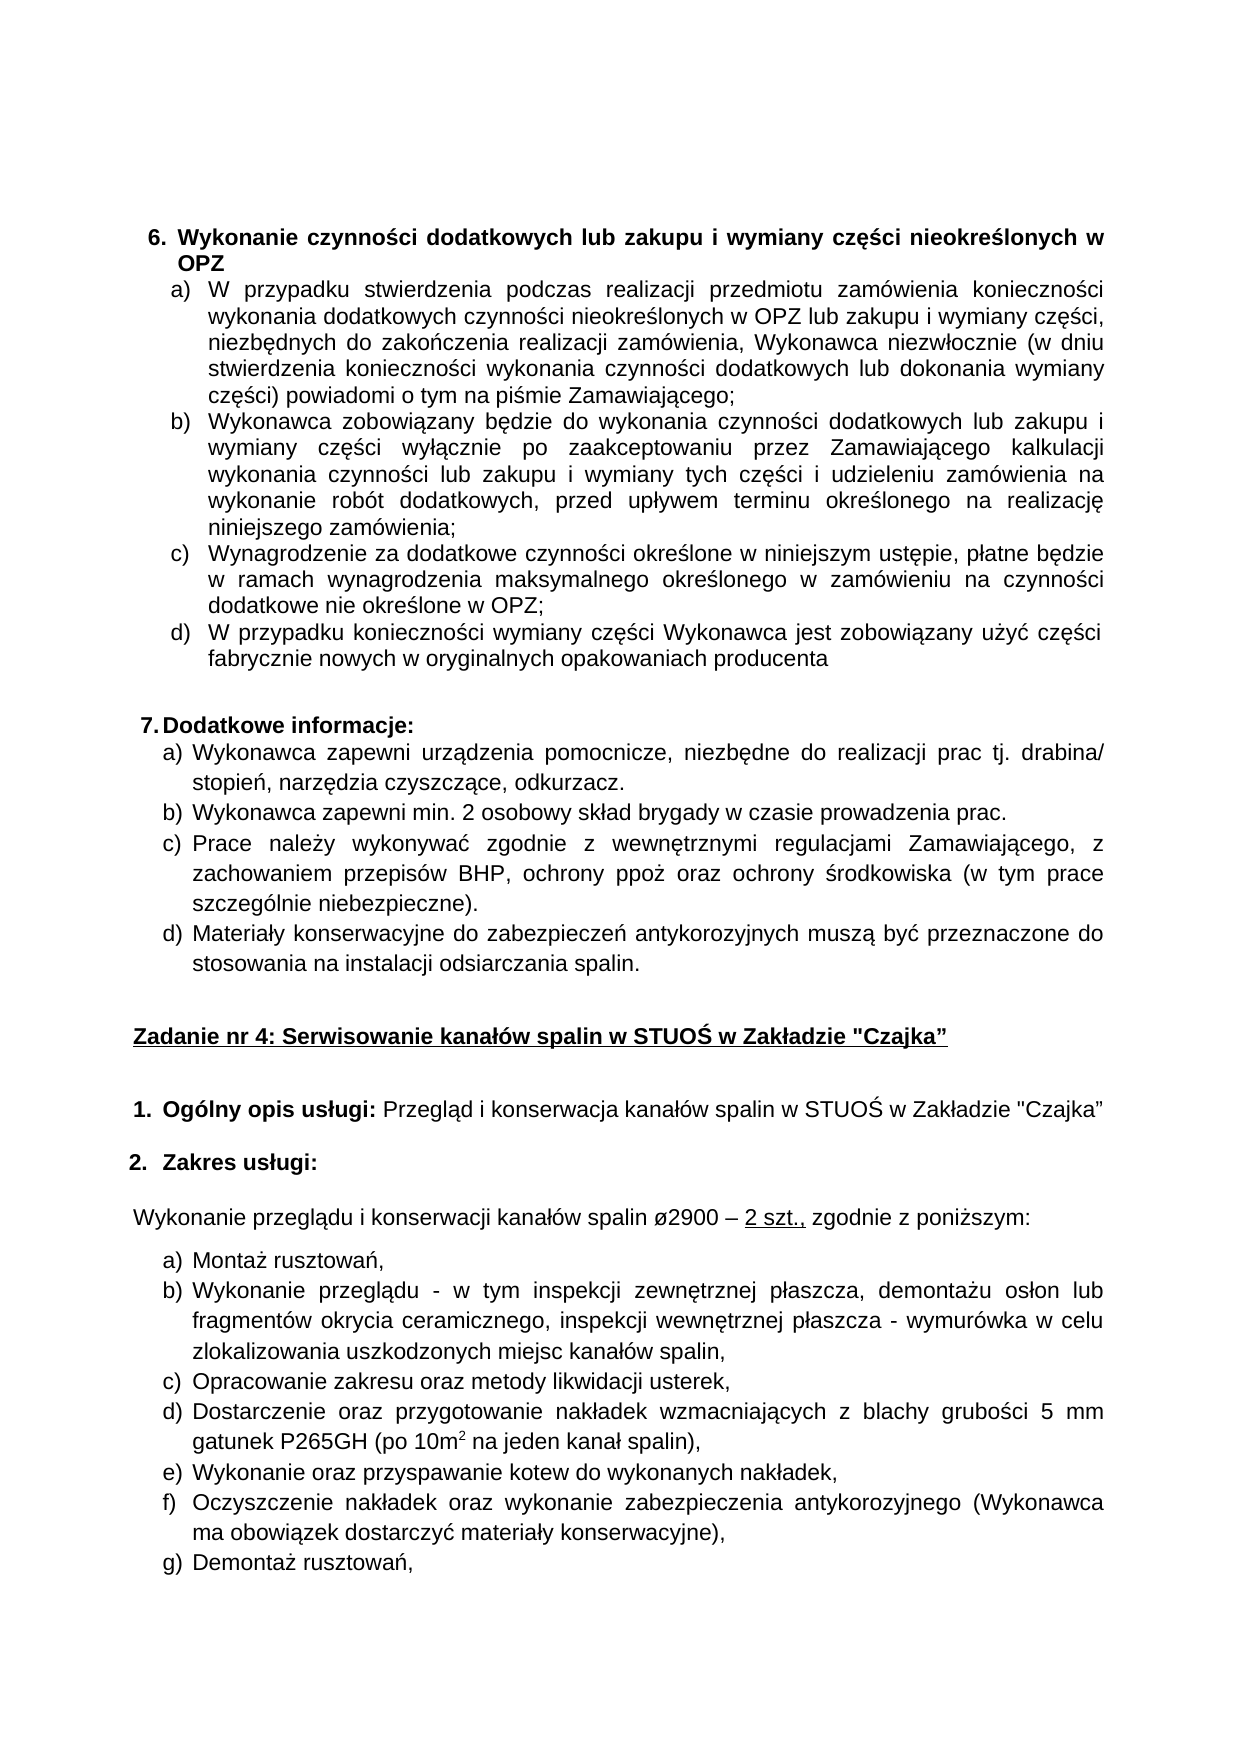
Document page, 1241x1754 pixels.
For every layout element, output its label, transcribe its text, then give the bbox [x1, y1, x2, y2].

list Demontaż rusztowań, [162, 1549, 1104, 1576]
list Wynagrodzenie za dodatkowe czynności określone w niniejszym ustępie, płatne będzie w ramach wynagrodzenia maksymalnego określonego w zamówieniu na czynności dodatkowe nie określone w OPZ; [170, 540, 1104, 619]
list W przypadku konieczności wymiany części Wykonawca jest zobowiązany użyć części fabrycznie nowych w oryginalnych opakowaniach producenta [170, 619, 1102, 672]
list Wykonanie czynności dodatkowych lub zakupu i wymiany części nieokreślonych w OPZ [148, 223, 1104, 276]
list Opracowanie zakresu oraz metody likwidacji usterek, [162, 1368, 1104, 1394]
list Oczyszczenie nakładek oraz wykonanie zabezpieczenia antykorozyjnego (Wykonawca ma obowiązek dostarczyć materiały konserwacyjne), [162, 1489, 1104, 1545]
list Prace należy wykonywać zgodnie z wewnętrznymi regulacjami Zamawiającego, z zachowaniem przepisów BHP, ochrony ppoż oraz ochrony środkowiska (w tym prace szczególnie niebezpieczne). [162, 829, 1104, 916]
list Ogólny opis usługi: Przegląd i konserwacja kanałów spalin w STUOŚ w Zakładzie "Czajka” [133, 1096, 1104, 1122]
list Dostarczenie oraz przygotowanie nakładek wzmacniających z blachy grubości 5 mm gatunek P265GH (po 10m2 na jeden kanał spalin), [162, 1398, 1104, 1455]
list Wykonanie oraz przyspawanie kotew do wykonanych nakładek, [162, 1458, 1104, 1485]
list Materiały konserwacyjne do zabezpieczeń antykorozyjnych muszą być przeznaczone do stosowania na instalacji odsiarczania spalin. [162, 920, 1104, 977]
list W przypadku stwierdzenia podczas realizacji przedmiotu zamówienia konieczności wykonania dodatkowych czynności nieokreślonych w OPZ lub zakupu i wymiany części, niezbędnych do zakończenia realizacji zamówienia, Wykonawca niezwłocznie (w dniu stwierdzenia konieczności wykonania czynności dodatkowych lub dokonania wymiany części) powiadomi o tym na piśmie Zamawiającego; [170, 276, 1104, 408]
list Montaż rusztowań, [162, 1247, 1104, 1273]
list Wykonawca zapewni min. 2 osobowy skład brygady w czasie prowadzenia prac. [162, 799, 1104, 826]
text Zadanie nr 4: Serwisowanie kanałów spalin w STUOŚ w Zakładzie "Czajka” [133, 1023, 1104, 1049]
list Dodatkowe informacje: [140, 712, 1104, 739]
text Wykonanie przeglądu i konserwacji kanałów spalin ø2900 – 2 szt., zgodnie z poniższym: [133, 1204, 1104, 1231]
list Zakres usługi: [148, 1149, 1104, 1175]
list Wykonawca zapewni urządzenia pomocnicze, niezbędne do realizacji prac tj. drabina/ stopień, narzędzia czyszczące, odkurzacz. [162, 739, 1104, 795]
list Wykonanie przeglądu - w tym inspekcji zewnętrznej płaszcza, demontażu osłon lub fragmentów okrycia ceramicznego, inspekcji wewnętrznej płaszcza - wymurówka w celu zlokalizowania uszkodzonych miejsc kanałów spalin, [162, 1277, 1104, 1364]
list Wykonawca zobowiązany będzie do wykonania czynności dodatkowych lub zakupu i wymiany części wyłącznie po zaakceptowaniu przez Zamawiającego kalkulacji wykonania czynności lub zakupu i wymiany tych części i udzieleniu zamówienia na wykonanie robót dodatkowych, przed upływem terminu określonego na realizację niniejszego zamówienia; [170, 408, 1104, 540]
